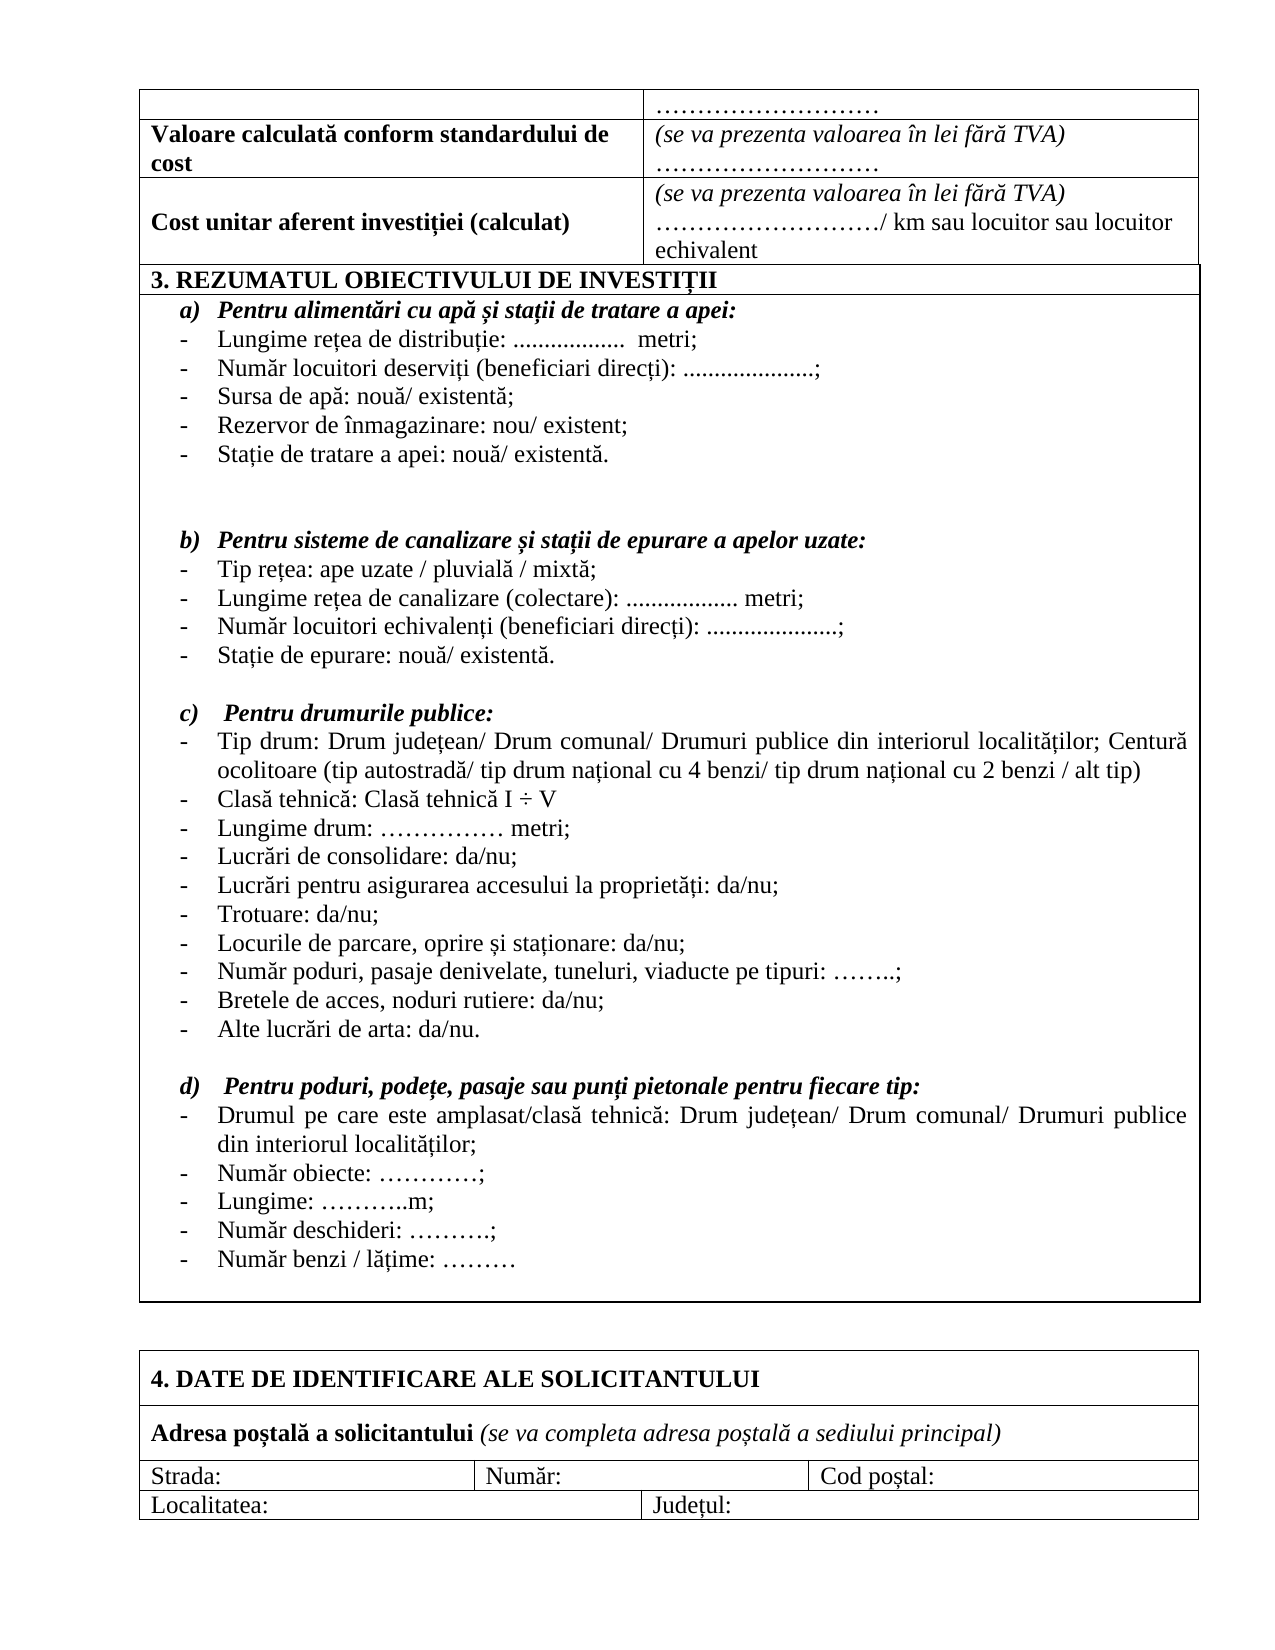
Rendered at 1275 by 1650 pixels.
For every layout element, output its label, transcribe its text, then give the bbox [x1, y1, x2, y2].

table_cell 3. REZUMATUL OBIECTIVULUI DE INVESTIȚII [140, 265, 1199, 294]
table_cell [140, 90, 643, 118]
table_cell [644, 90, 1198, 118]
table_cell Strada: [140, 1461, 474, 1489]
table_cell Pentru alimentări cu apă și stații de tratare a apei: Lungime rețea de distribuție: .................. metri; Număr locuitori deserviți (beneficiari direcți): .....................; Sursa de apă: nouă/ existentă; Rezervor de înmagazinare: nou/ existent; Stație de tratare a apei: nouă/ existentă. Pentru sisteme de canalizare și stații de epurare a apelor uzate: Tip rețea: ape uzate / pluvială / mixtă; Lungime rețea de canalizare (colectare): .................. metri; Număr locuitori echivalenți (beneficiari direcți): .....................; Stație de epurare: nouă/ existentă. Pentru drumurile publice: Tip drum: Drum județean/ Drum comunal/ Drumuri publice din interiorul localităților; Centură ocolitoare (tip autostradă/ tip drum național cu 4 benzi/ tip drum național cu 2 benzi / alt tip) Clasă tehnică: Clasă tehnică I ÷ V Lungime drum: …………… metri; Lucrări de consolidare: da/nu; Lucrări pentru asigurarea accesului la proprietăți: da/nu; Trotuare: da/nu; Locurile de parcare, oprire și staționare: da/nu; Număr poduri, pasaje denivelate, tuneluri, viaducte pe tipuri: ……..; Bretele de acces, noduri rutiere: da/nu; Alte lucrări de arta: da/nu. Pentru poduri, podețe, pasaje sau punți pietonale pentru fiecare tip: Drumul pe care este amplasat/clasă tehnică: Drum județean/ Drum comunal/ Drumuri publice din interiorul localităților; Număr obiecte: …………; Lungime: ………..m; Număr deschideri: ……….; Număr benzi / lățime: ……… [140, 295, 1199, 1301]
table_cell Județul: [642, 1491, 1198, 1519]
table_cell (se va prezenta valoarea în lei fără TVA) ………………………/ km sau locuitor sau locuitor echivalent [644, 178, 1198, 264]
table_cell Valoare calculată conform standardului de cost [140, 120, 643, 177]
table_cell Cost unitar aferent investiției (calculat) [140, 178, 643, 264]
table_cell Adresa poștală a solicitantului (se va completa adresa poștală a sediului principal) [140, 1406, 1198, 1460]
table_cell (se va prezenta valoarea în lei fără TVA) ……………………… [644, 120, 1198, 177]
table_cell Localitatea: [140, 1491, 641, 1519]
table_cell Număr: [475, 1461, 808, 1489]
table_cell Cod poștal: [809, 1461, 1198, 1489]
table_header 4. DATE DE IDENTIFICARE ALE SOLICITANTULUI [140, 1351, 1198, 1405]
